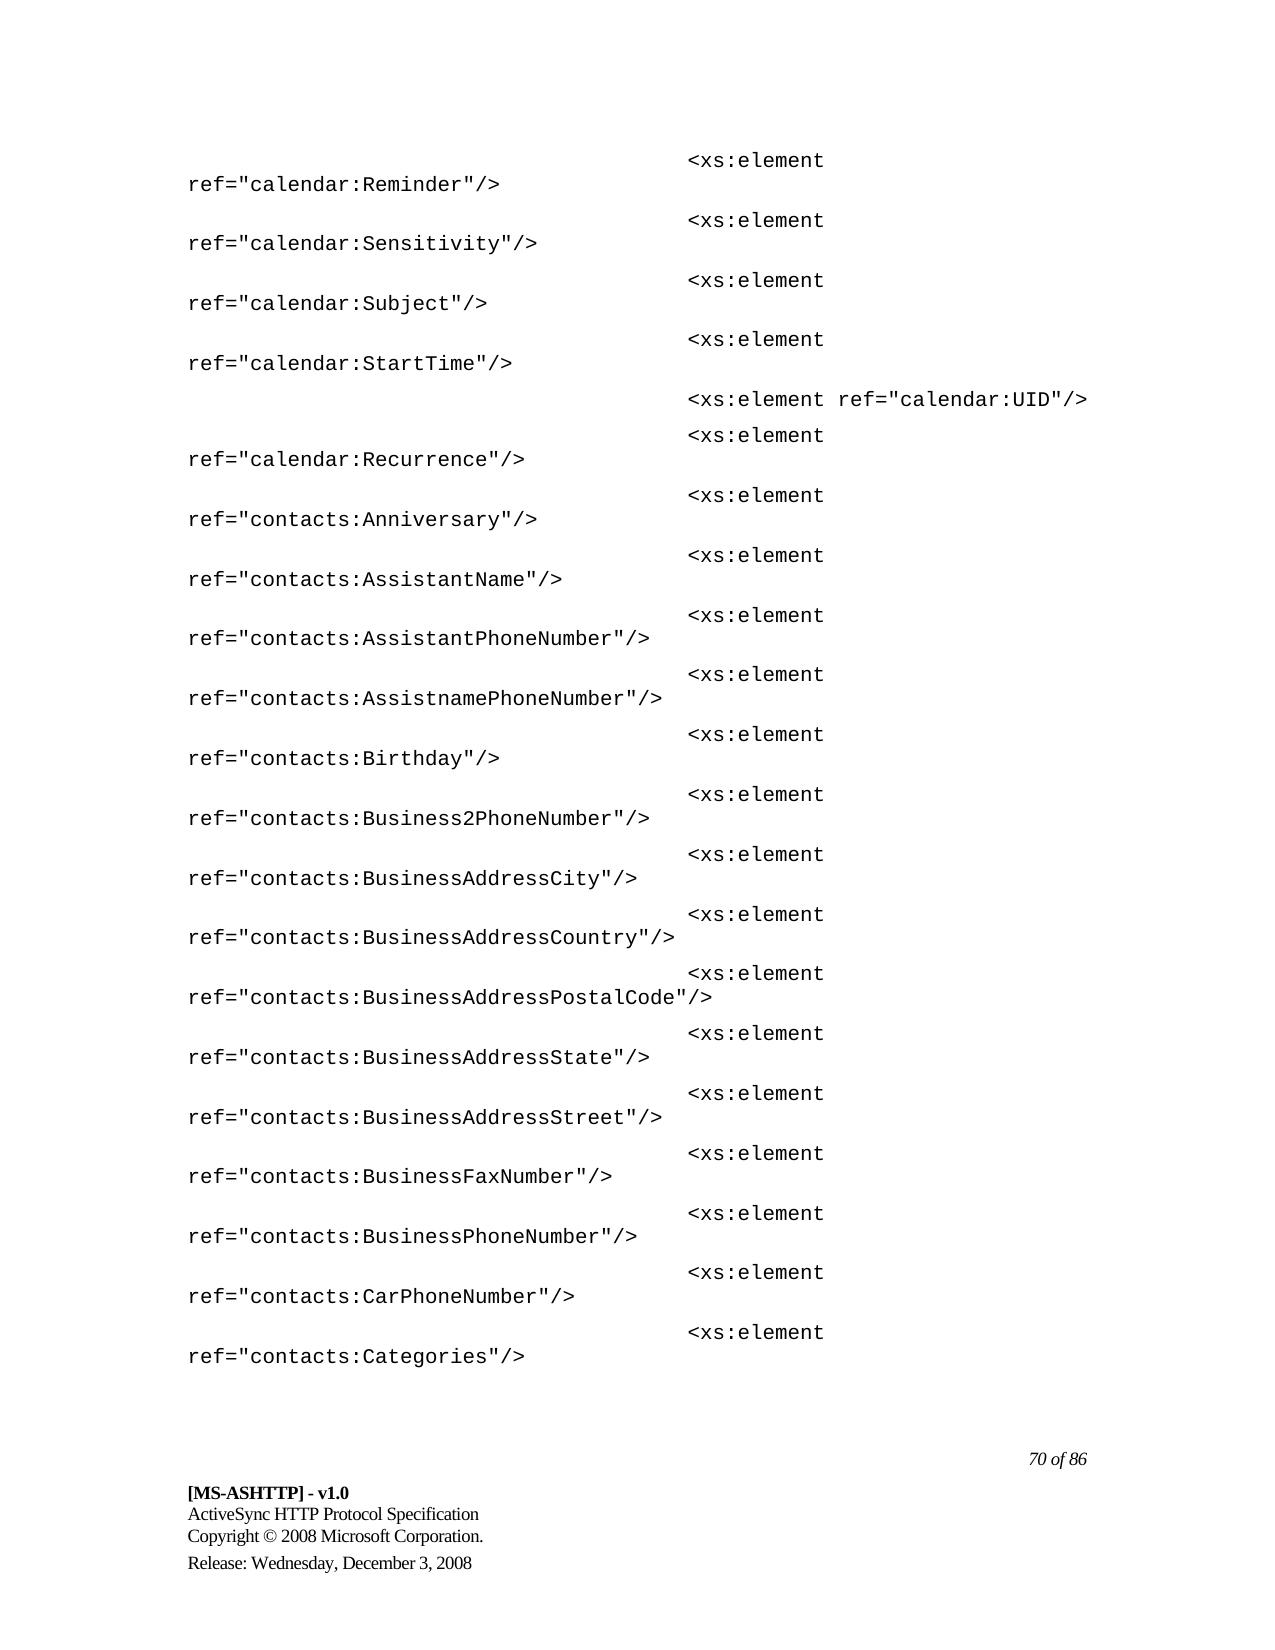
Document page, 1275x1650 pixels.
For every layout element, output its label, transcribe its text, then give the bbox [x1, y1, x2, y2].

text <xs:element ref="contacts:Birthday"/> [187, 724, 1087, 772]
text <xs:element ref="contacts:BusinessAddressCity"/> [187, 844, 1087, 891]
text <xs:element ref="calendar:Sensitivity"/> [187, 210, 1087, 257]
text <xs:element ref="contacts:BusinessAddressStreet"/> [187, 1083, 1087, 1130]
text <xs:element ref="contacts:Categories"/> [187, 1322, 1087, 1369]
text <xs:element ref="contacts:BusinessAddressPostalCode"/> [187, 963, 1087, 1011]
text <xs:element ref="contacts:AssistnamePhoneNumber"/> [187, 664, 1087, 712]
text <xs:element ref="calendar:StartTime"/> [187, 329, 1087, 377]
text <xs:element ref="contacts:BusinessFaxNumber"/> [187, 1143, 1087, 1190]
text <xs:element ref="contacts:CarPhoneNumber"/> [187, 1262, 1087, 1310]
text <xs:element ref="contacts:Business2PhoneNumber"/> [187, 784, 1087, 831]
text <xs:element ref="contacts:BusinessAddressState"/> [187, 1023, 1087, 1071]
text <xs:element ref="calendar:Subject"/> [187, 269, 1087, 317]
text <xs:element ref="contacts:Anniversary"/> [187, 485, 1087, 532]
text <xs:element ref="contacts:BusinessPhoneNumber"/> [187, 1203, 1087, 1250]
text <xs:element ref="calendar:Reminder"/> [187, 150, 1087, 197]
text <xs:element ref="contacts:AssistantName"/> [187, 545, 1087, 592]
text <xs:element ref="calendar:UID"/> [187, 389, 1087, 413]
text <xs:element ref="calendar:Recurrence"/> [187, 425, 1087, 473]
text <xs:element ref="contacts:BusinessAddressCountry"/> [187, 904, 1087, 951]
text <xs:element ref="contacts:AssistantPhoneNumber"/> [187, 605, 1087, 652]
